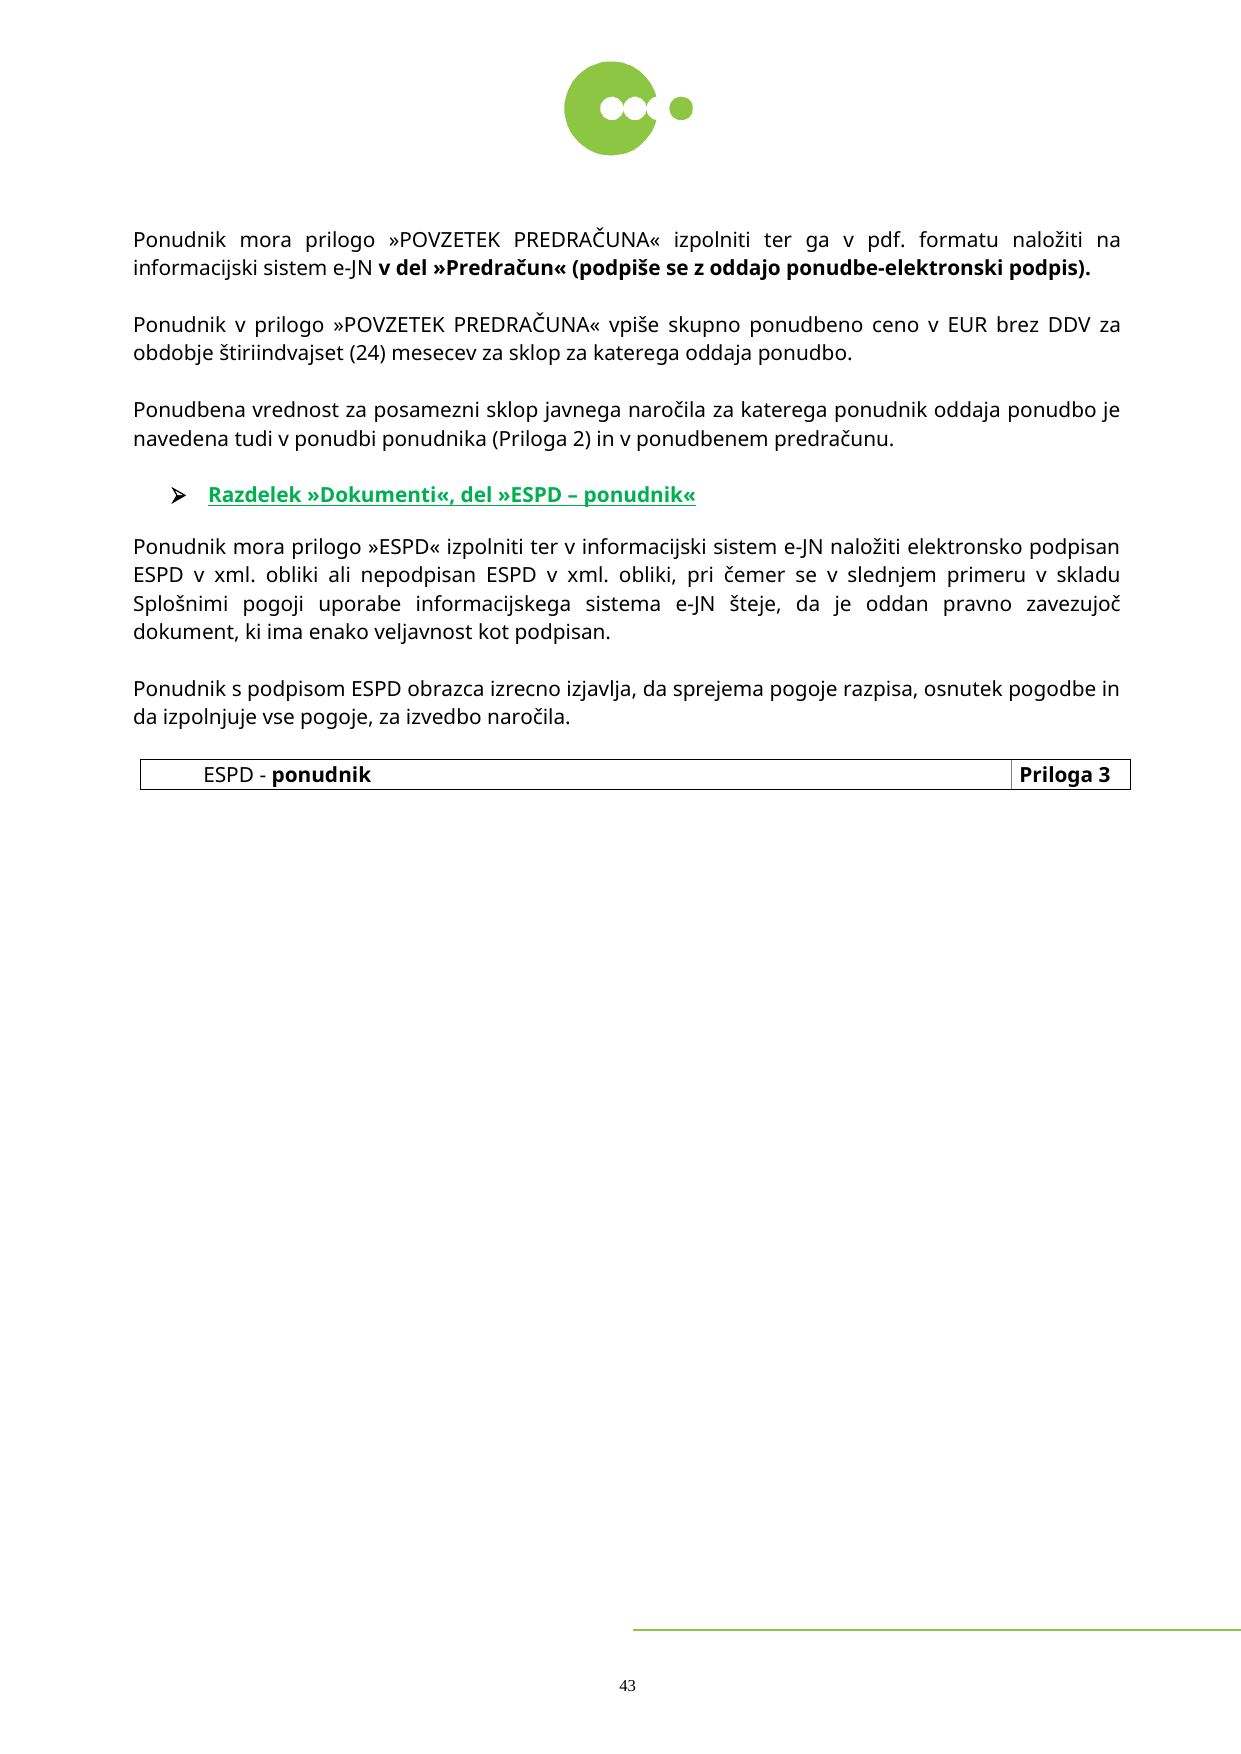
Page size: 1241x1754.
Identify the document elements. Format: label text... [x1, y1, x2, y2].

list Razdelek »Dokumenti«, del »ESPD – ponudnik« [170, 481, 1122, 509]
text Ponudnik v prilogo »POVZETEK PREDRAČUNA« vpiše skupno ponudbeno ceno v EUR brez DDV za obdobje štiriindvajset (24) mesecev za sklop za katerega oddaja ponudbo. [133, 310, 1122, 367]
text Ponudbena vrednost za posamezni sklop javnega naročila za katerega ponudnik oddaja ponudbo je navedena tudi v ponudbi ponudnika (Priloga 2) in v ponudbenem predračunu. [133, 395, 1122, 452]
text Ponudnik s podpisom ESPD obrazca izrecno izjavlja, da sprejema pogoje razpisa, osnutek pogodbe in da izpolnjuje vse pogoje, za izvedbo naročila. [133, 674, 1122, 731]
table_header ESPD - ponudnik [196, 760, 1011, 789]
text Ponudnik mora prilogo »POVZETEK PREDRAČUNA« izpolniti ter ga v pdf. formatu naložiti na informacijski sistem e-JN v del »Predračun« (podpiše se z oddajo ponudbe-elektronski podpis). [133, 225, 1122, 282]
text Ponudnik mora prilogo »ESPD« izpolniti ter v informacijski sistem e-JN naložiti elektronsko podpisan ESPD v xml. obliki ali nepodpisan ESPD v xml. obliki, pri čemer se v slednjem primeru v skladu Splošnimi pogoji uporabe informacijskega sistema e-JN šteje, da je oddan pravno zavezujoč dokument, ki ima enako veljavnost kot podpisan. [133, 532, 1122, 646]
table_header Priloga 3 [1012, 760, 1130, 789]
table_header [141, 760, 196, 789]
